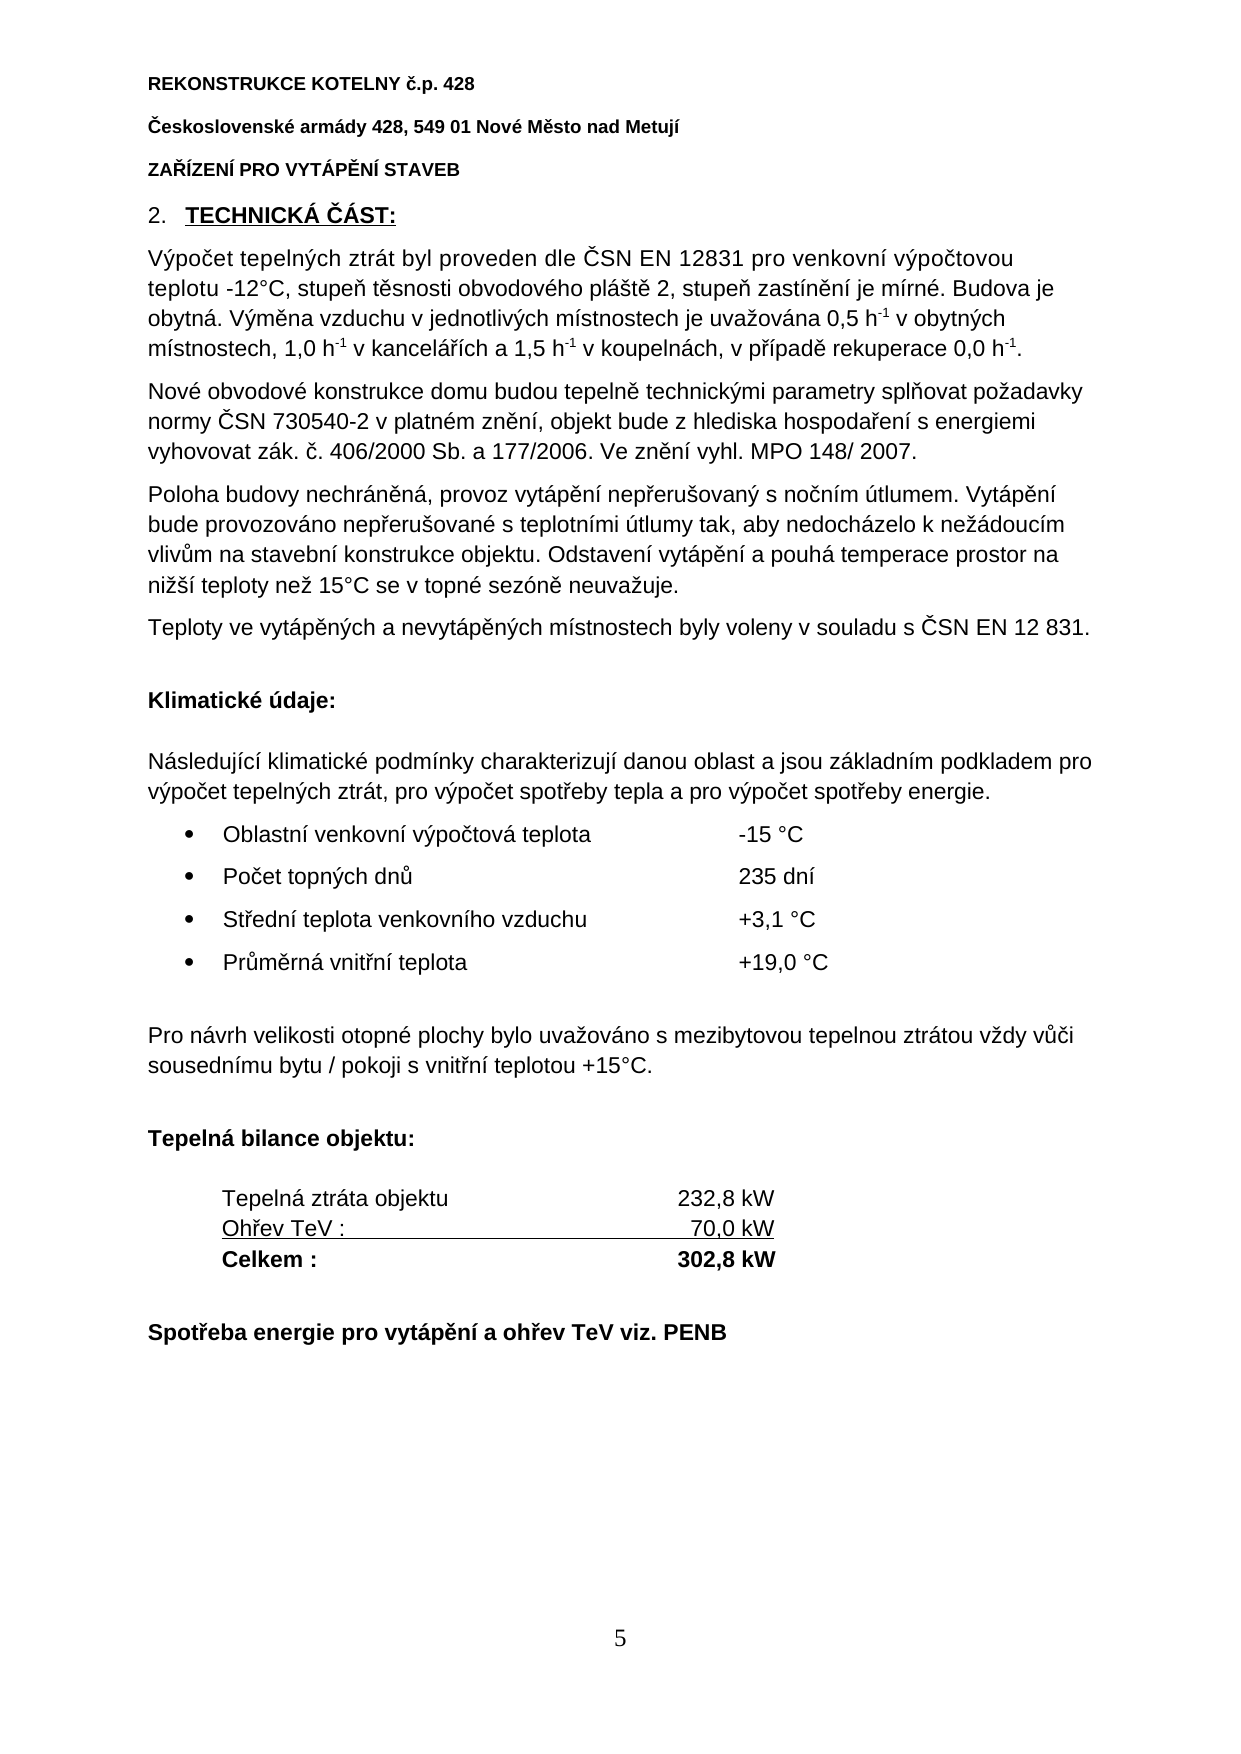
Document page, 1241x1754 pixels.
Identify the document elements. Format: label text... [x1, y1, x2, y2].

text Celkem : 302,8 kW [148, 1246, 1092, 1272]
subtitle TECHNICKÁ ČÁST: [148, 202, 1092, 228]
text Tepelná bilance objektu: [148, 1125, 1092, 1151]
text Tepelná ztráta objektu 232,8 kW [148, 1185, 1092, 1212]
text Následující klimatické podmínky charakterizují danou oblast a jsou základním podkladem pro výpočet tepelných ztrát, pro výpočet spotřeby tepla a pro výpočet spotřeby energie. [148, 748, 1092, 804]
list Oblastní venkovní výpočtová teplota -15 °C [185, 821, 1092, 847]
text Nové obvodové konstrukce domu budou tepelně technickými parametry splňovat požadavky normy ČSN 730540-2 v platném znění, objekt bude z hlediska hospodaření s energiemi vyhovovat zák. č. 406/2000 Sb. a 177/2006. Ve znění vyhl. MPO 148/ 2007. [148, 378, 1092, 465]
list Průměrná vnitřní teplota +19,0 °C [185, 949, 1092, 975]
list Střední teplota venkovního vzduchu +3,1 °C [185, 906, 1092, 932]
text Spotřeba energie pro vytápění a ohřev TeV viz. PENB [148, 1318, 1092, 1345]
text Klimatické údaje: [148, 687, 1092, 714]
text Poloha budovy nechráněná, provoz vytápění nepřerušovaný s nočním útlumem. Vytápění bude provozováno nepřerušované s teplotními útlumy tak, aby nedocházelo k nežádoucím vlivům na stavební konstrukce objektu. Odstavení vytápění a pouhá temperace prostor na nižší teploty než 15°C se v topné sezóně neuvažuje. [148, 481, 1092, 598]
text Ohřev TeV : 70,0 kW [148, 1215, 1092, 1242]
text Výpočet tepelných ztrát byl proveden dle ČSN EN 12831 pro venkovní výpočtovou teplotu -12°C, stupeň těsnosti obvodového pláště 2, stupeň zastínění je mírné. Budova je obytná. Výměna vzduchu v jednotlivých místnostech je uvažována 0,5 h-1 v obytných místnostech, 1,0 h-1 v kancelářích a 1,5 h-1 v koupelnách, v případě rekuperace 0,0 h-1. [148, 244, 1092, 362]
text Pro návrh velikosti otopné plochy bylo uvažováno s mezibytovou tepelnou ztrátou vždy vůči sousednímu bytu / pokoji s vnitřní teplotou +15°C. [148, 1022, 1092, 1078]
list Počet topných dnů 235 dní [185, 863, 1092, 890]
text Teploty ve vytápěných a nevytápěných místnostech byly voleny v souladu s ČSN EN 12 831. [148, 614, 1092, 641]
